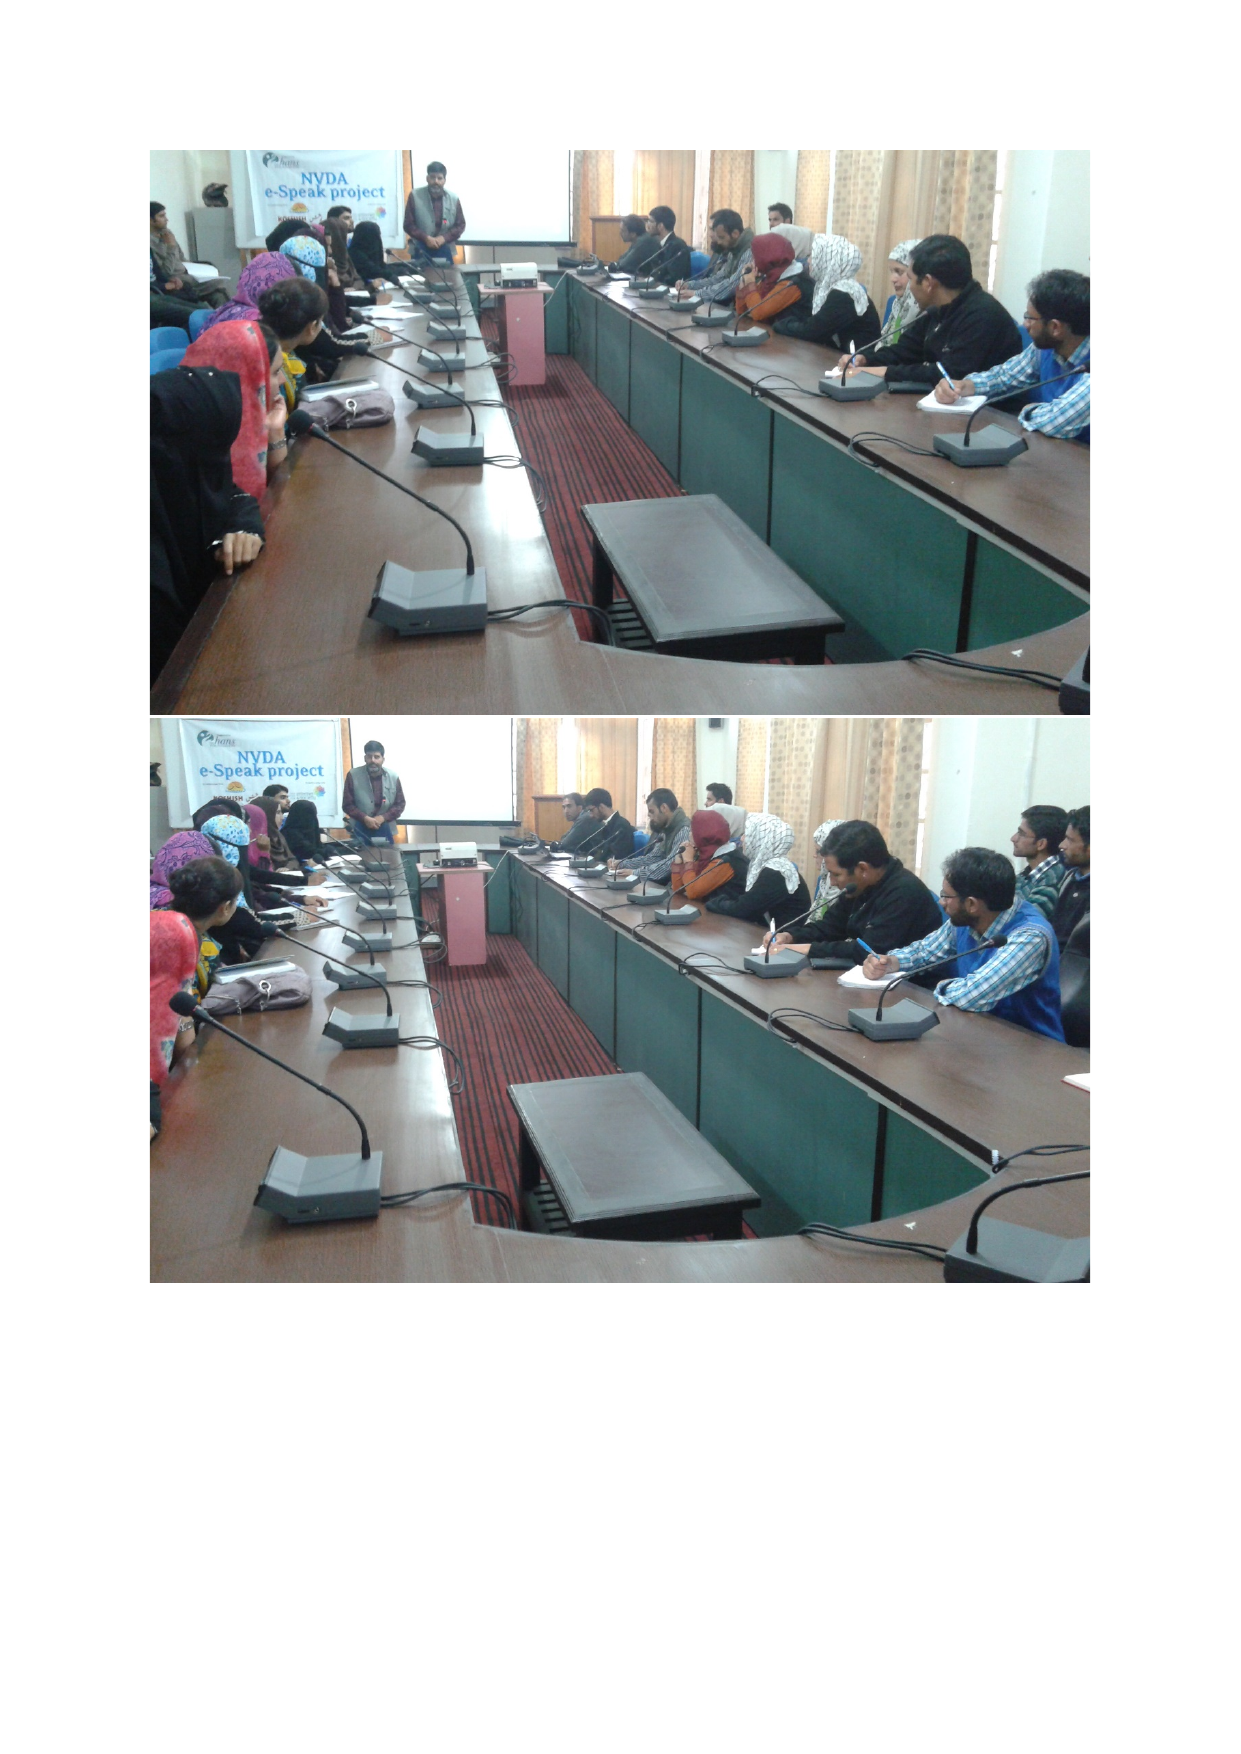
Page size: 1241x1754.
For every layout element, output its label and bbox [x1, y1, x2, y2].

picture [149, 150, 1091, 715]
picture [149, 718, 1091, 1283]
